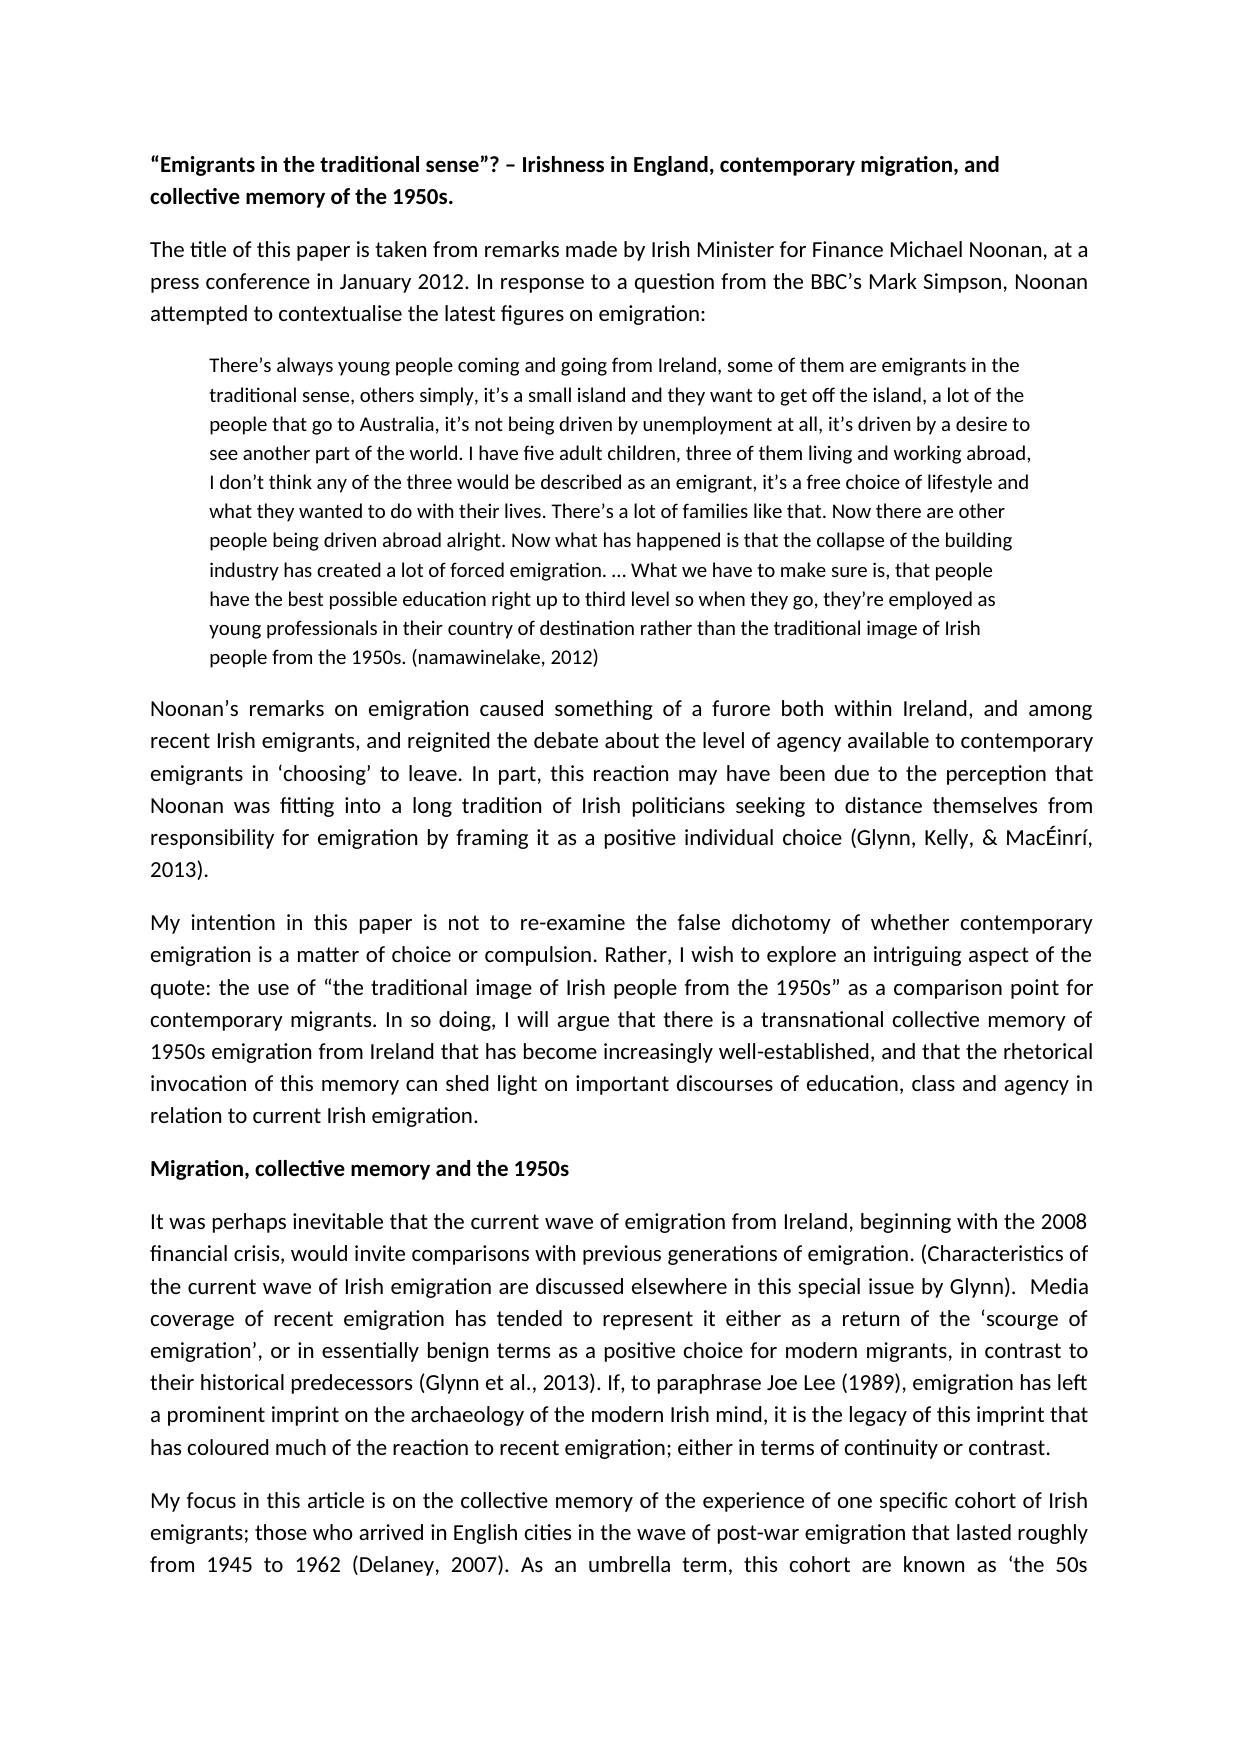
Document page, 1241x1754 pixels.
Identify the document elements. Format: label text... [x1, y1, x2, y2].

text My intention in this paper is not to re-examine the false dichotomy of whether contemporary emigration is a matter of choice or compulsion. Rather, I wish to explore an intriguing aspect of the quote: the use of “the traditional image of Irish people from the 1950s” as a comparison point for contemporary migrants. In so doing, I will argue that there is a transnational collective memory of 1950s emigration from Ireland that has become increasingly well-established, and that the rhetorical invocation of this memory can shed light on important discourses of education, class and agency in relation to current Irish emigration. [150, 908, 1095, 1129]
text “Emigrants in the traditional sense”? – Irishness in England, contemporary migration, and collective memory of the 1950s. [150, 150, 1090, 210]
text The title of this paper is taken from remarks made by Irish Minister for Finance Michael Noonan, at a press conference in January 2012. In response to a question from the BBC’s Mark Simpson, Noonan attempted to contextualise the latest figures on emigration: [150, 235, 1090, 328]
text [150, 1486, 1090, 1578]
text There’s always young people coming and going from Ireland, some of them are emigrants in the traditional sense, others simply, it’s a small island and they want to get off the island, a lot of the people that go to Australia, it’s not being driven by unemployment at all, it’s driven by a desire to see another part of the world. I have five adult children, three of them living and working abroad, I don’t think any of the three would be described as an emigrant, it’s a free choice of lifestyle and what they wanted to do with their lives. There’s a lot of families like that. Now there are other people being driven abroad alright. Now what has happened is that the collapse of the building industry has created a lot of forced emigration. … What we have to make sure is, that people have the best possible education right up to third level so when they go, they’re employed as young professionals in their country of destination rather than the traditional image of Irish people from the 1950s. (namawinelake, 2012) [209, 353, 1036, 670]
text Noonan’s remarks on emigration caused something of a furore both within Ireland, and among recent Irish emigrants, and reignited the debate about the level of agency available to contemporary emigrants in ‘choosing’ to leave. In part, this reaction may have been due to the perception that Noonan was fitting into a long tradition of Irish politicians seeking to distance themselves from responsibility for emigration by framing it as a positive individual choice (Glynn, Kelly, & MacÉinrí, 2013). [150, 694, 1095, 883]
text It was perhaps inevitable that the current wave of emigration from Ireland, beginning with the 2008 financial crisis, would invite comparisons with previous generations of emigration. (Characteristics of the current wave of Irish emigration are discussed elsewhere in this special issue by Glynn). Media coverage of recent emigration has tended to represent it either as a return of the ‘scourge of emigration’, or in essentially benign terms as a positive choice for modern migrants, in contrast to their historical predecessors (Glynn et al., 2013). If, to paraphrase Joe Lee (1989), emigration has left a prominent imprint on the archaeology of the modern Irish mind, it is the legacy of this imprint that has coloured much of the reaction to recent emigration; either in terms of continuity or contrast. [150, 1207, 1090, 1461]
text Migration, collective memory and the 1950s [150, 1154, 1090, 1182]
